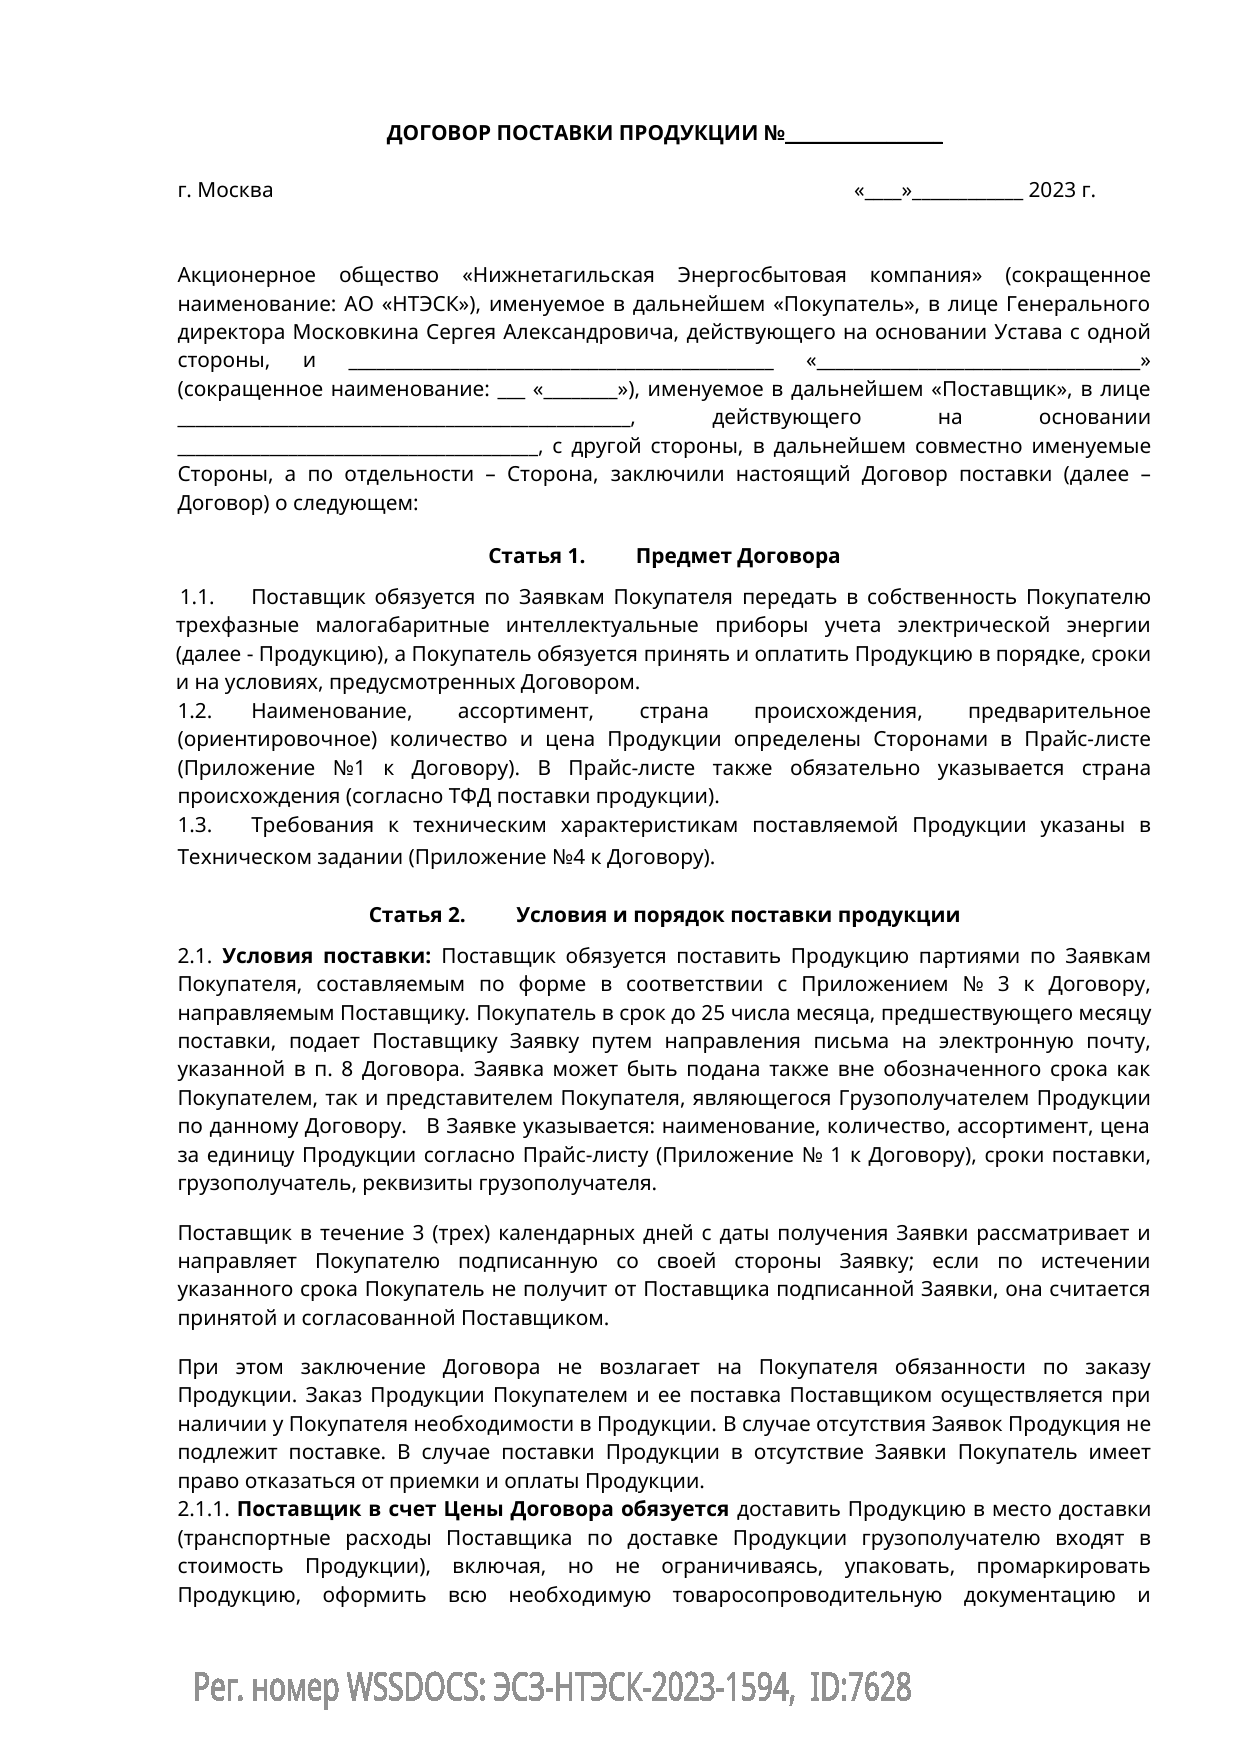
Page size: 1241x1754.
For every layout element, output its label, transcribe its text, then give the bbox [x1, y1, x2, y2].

text 2.1. Условия поставки: Поставщик обязуется поставить Продукцию партиями по Заявкам Покупателя, составляемым по форме в соответствии с Приложением № 3 к Договору, направляемым Поставщику. Покупатель в срок до 25 числа месяца, предшествующего месяцу поставки, подает Поставщику Заявку путем направления письма на электронную почту, указанной в п. 8 Договора. Заявка может быть подана также вне обозначенного срока как Покупателем, так и представителем Покупателя, являющегося Грузополучателем Продукции по данному Договору. В Заявке указывается: наименование, количество, ассортимент, цена за единицу Продукции согласно Прайс-листу (Приложение № 1 к Договору), сроки поставки, грузополучатель, реквизиты грузополучателя. [177, 941, 1152, 1197]
list Наименование, ассортимент, страна происхождения, предварительное (ориентировочное) количество и цена Продукции определены Сторонами в Прайс-листе (Приложение №1 к Договору). В Прайс-листе также обязательно указывается страна происхождения (согласно ТФД поставки продукции). [177, 696, 1152, 810]
text г. Москва «____»____________ 2023 г. [177, 175, 1152, 203]
list При этом заключение Договора не возлагает на Покупателя обязанности по заказу Продукции. Заказ Продукции Покупателем и ее поставка Поставщиком осуществляется при наличии у Покупателя необходимости в Продукции. В случае отсутствия Заявок Продукция не подлежит поставке. В случае поставки Продукции в отсутствие Заявки Покупатель имеет право отказаться от приемки и оплаты Продукции. [177, 1352, 1152, 1494]
list Требования к техническим характеристикам поставляемой Продукции указаны в Техническом задании (Приложение №4 к Договору). [177, 810, 1152, 871]
text Поставщик в течение 3 (трех) календарных дней с даты получения Заявки рассматривает и направляет Покупателю подписанную со своей стороны Заявку; если по истечении указанного срока Покупатель не получит от Поставщика подписанной Заявки, она считается принятой и согласованной Поставщиком. [177, 1218, 1152, 1331]
list Предмет Договора [177, 541, 1152, 570]
list Поставщик обязуется по Заявкам Покупателя передать в собственность Покупателю трехфазные малогабаритные интеллектуальные приборы учета электрической энергии (далее - Продукцию), а Покупатель обязуется принять и оплатить Продукцию в порядке, сроки и на условиях, предусмотренных Договором. [176, 582, 1152, 696]
list Условия и порядок поставки продукции [177, 900, 1152, 928]
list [177, 1494, 1152, 1608]
text ДОГОВОР ПОСТАВКИ ПРОДУКЦИИ №_________________ [177, 118, 1152, 147]
text Акционерное общество «Нижнетагильская Энергосбытовая компания» (сокращенное наименование: АО «НТЭСК»), именуемое в дальнейшем «Покупатель», в лице Генерального директора Московкина Сергея Александровича, действующего на основании Устава с одной стороны, и ______________________________________________ «___________________________________» (сокращенное наименование: ___ «________»), именуемое в дальнейшем «Поставщик», в лице _________________________________________________, действующего на основании _______________________________________, с другой стороны, в дальнейшем совместно именуемые Стороны, а по отдельности – Сторона, заключили настоящий Договор поставки (далее – Договор) о следующем: [177, 260, 1152, 516]
